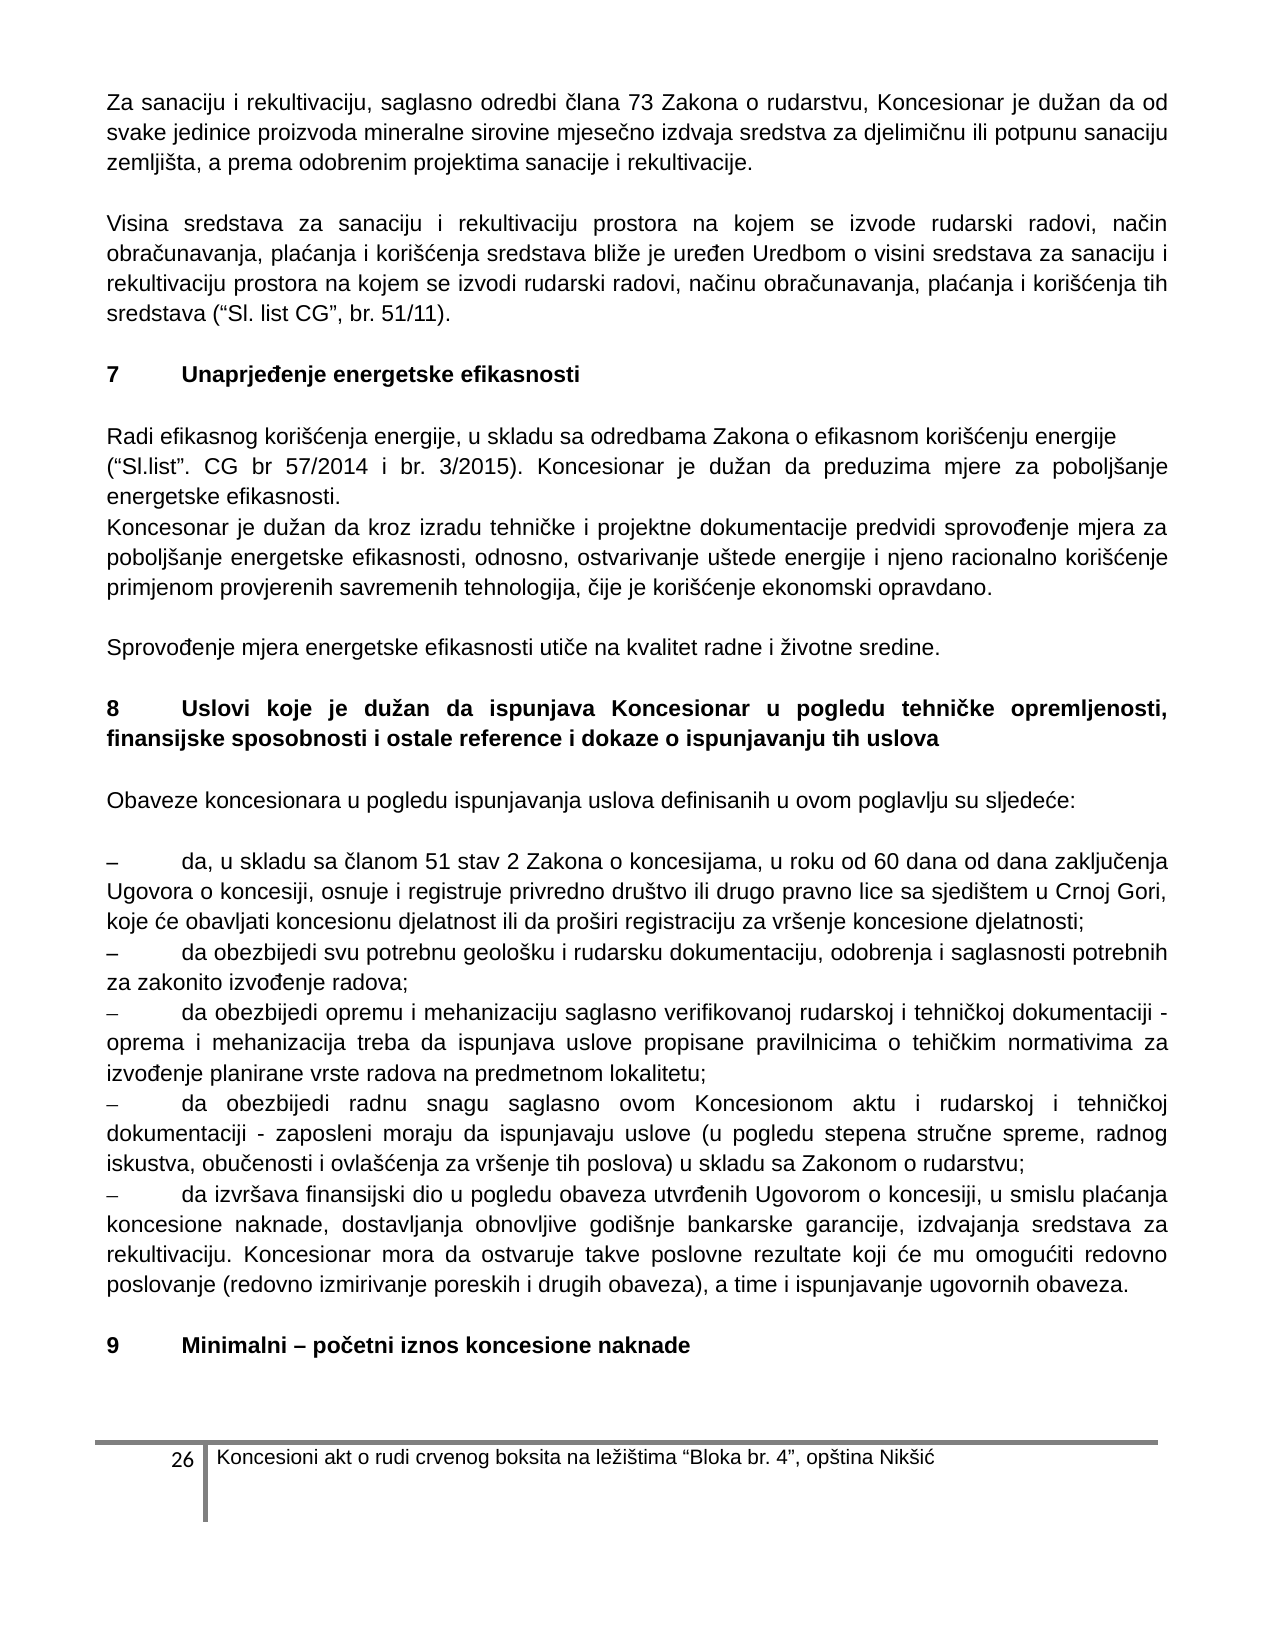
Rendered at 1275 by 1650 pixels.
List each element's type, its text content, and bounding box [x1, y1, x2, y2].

text (“Sl.list”. CG br 57/2014 i br. 3/2015). Koncesionar je dužan da preduzima mjere za poboljšanje energetske efikasnosti. [106, 453, 1169, 510]
subtitle Minimalni – početni iznos koncesione naknade [106, 1332, 1169, 1358]
text Visina sredstava za sanaciju i rekultivaciju prostora na kojem se izvode rudarski radovi, način obračunavanja, plaćanja i korišćenja sredstava bliže je uređen Uredbom o visini sredstava za sanaciju i rekultivaciju prostora na kojem se izvodi rudarski radovi, načinu obračunavanja, plaćanja i korišćenja tih sredstava (“Sl. list CG”, br. 51/11). [106, 209, 1169, 326]
list da obezbijedi svu potrebnu geološku i rudarsku dokumentaciju, odobrenja i saglasnosti potrebnih za zakonito izvođenje radova; [106, 938, 1169, 995]
list da obezbijedi radnu snagu saglasno ovom Koncesionom aktu i rudarskoj i tehničkoj dokumentaciji - zaposleni moraju da ispunjavaju uslove (u pogledu stepena stručne spreme, radnog iskustva, obučenosti i ovlašćenja za vršenje tih poslova) u skladu sa Zakonom o rudarstvu; [106, 1090, 1169, 1177]
list da, u skladu sa članom 51 stav 2 Zakona o koncesijama, u roku od 60 dana od dana zaključenja Ugovora o koncesiji, osnuje i registruje privredno društvo ili drugo pravno lice sa sjedištem u Crnoj Gori, koje će obavljati koncesionu djelatnost ili da proširi registraciju za vršenje koncesione djelatnosti; [106, 848, 1169, 935]
list da izvršava finansijski dio u pogledu obaveza utvrđenih Ugovorom o koncesiji, u smislu plaćanja koncesione naknade, dostavljanja obnovljive godišnje bankarske garancije, izdvajanja sredstava za rekultivaciju. Koncesionar mora da ostvaruje takve poslovne rezultate koji će mu omogućiti redovno poslovanje (redovno izmirivanje poreskih i drugih obaveza), a time i ispunjavanje ugovornih obaveza. [106, 1181, 1169, 1298]
text Koncesonar je dužan da kroz izradu tehničke i projektne dokumentacije predvidi sprovođenje mjera za poboljšanje energetske efikasnosti, odnosno, ostvarivanje uštede energije i njeno racionalno korišćenje primjenom provjerenih savremenih tehnologija, čije je korišćenje ekonomski opravdano. [106, 513, 1169, 600]
list da obezbijedi opremu i mehanizaciju saglasno verifikovanoj rudarskoj i tehničkoj dokumentaciji - oprema i mehanizacija treba da ispunjava uslove propisane pravilnicima o tehičkim normativima za izvođenje planirane vrste radova na predmetnom lokalitetu; [106, 999, 1169, 1086]
text Obaveze koncesionara u pogledu ispunjavanja uslova definisanih u ovom poglavlju su sljedeće: [106, 787, 1169, 814]
text Za sanaciju i rekultivaciju, saglasno odredbi člana 73 Zakona o rudarstvu, Koncesionar je dužan da od svake jedinice proizvoda mineralne sirovine mjesečno izdvaja sredstva za djelimičnu ili potpunu sanaciju zemljišta, a prema odobrenim projektima sanacije i rekultivacije. [106, 89, 1169, 175]
subtitle Uslovi koje je dužan da ispunjava Koncesionar u pogledu tehničke opremljenosti, finansijske sposobnosti i ostale reference i dokaze o ispunjavanju tih uslova [106, 695, 1169, 751]
subtitle Unaprjeđenje energetske efikasnosti [106, 361, 1169, 387]
text Radi efikasnog korišćenja energije, u skladu sa odredbama Zakona o efikasnom korišćenju energije [106, 423, 1169, 449]
text Sprovođenje mjera energetske efikasnosti utiče na kvalitet radne i životne sredine. [106, 634, 1169, 661]
